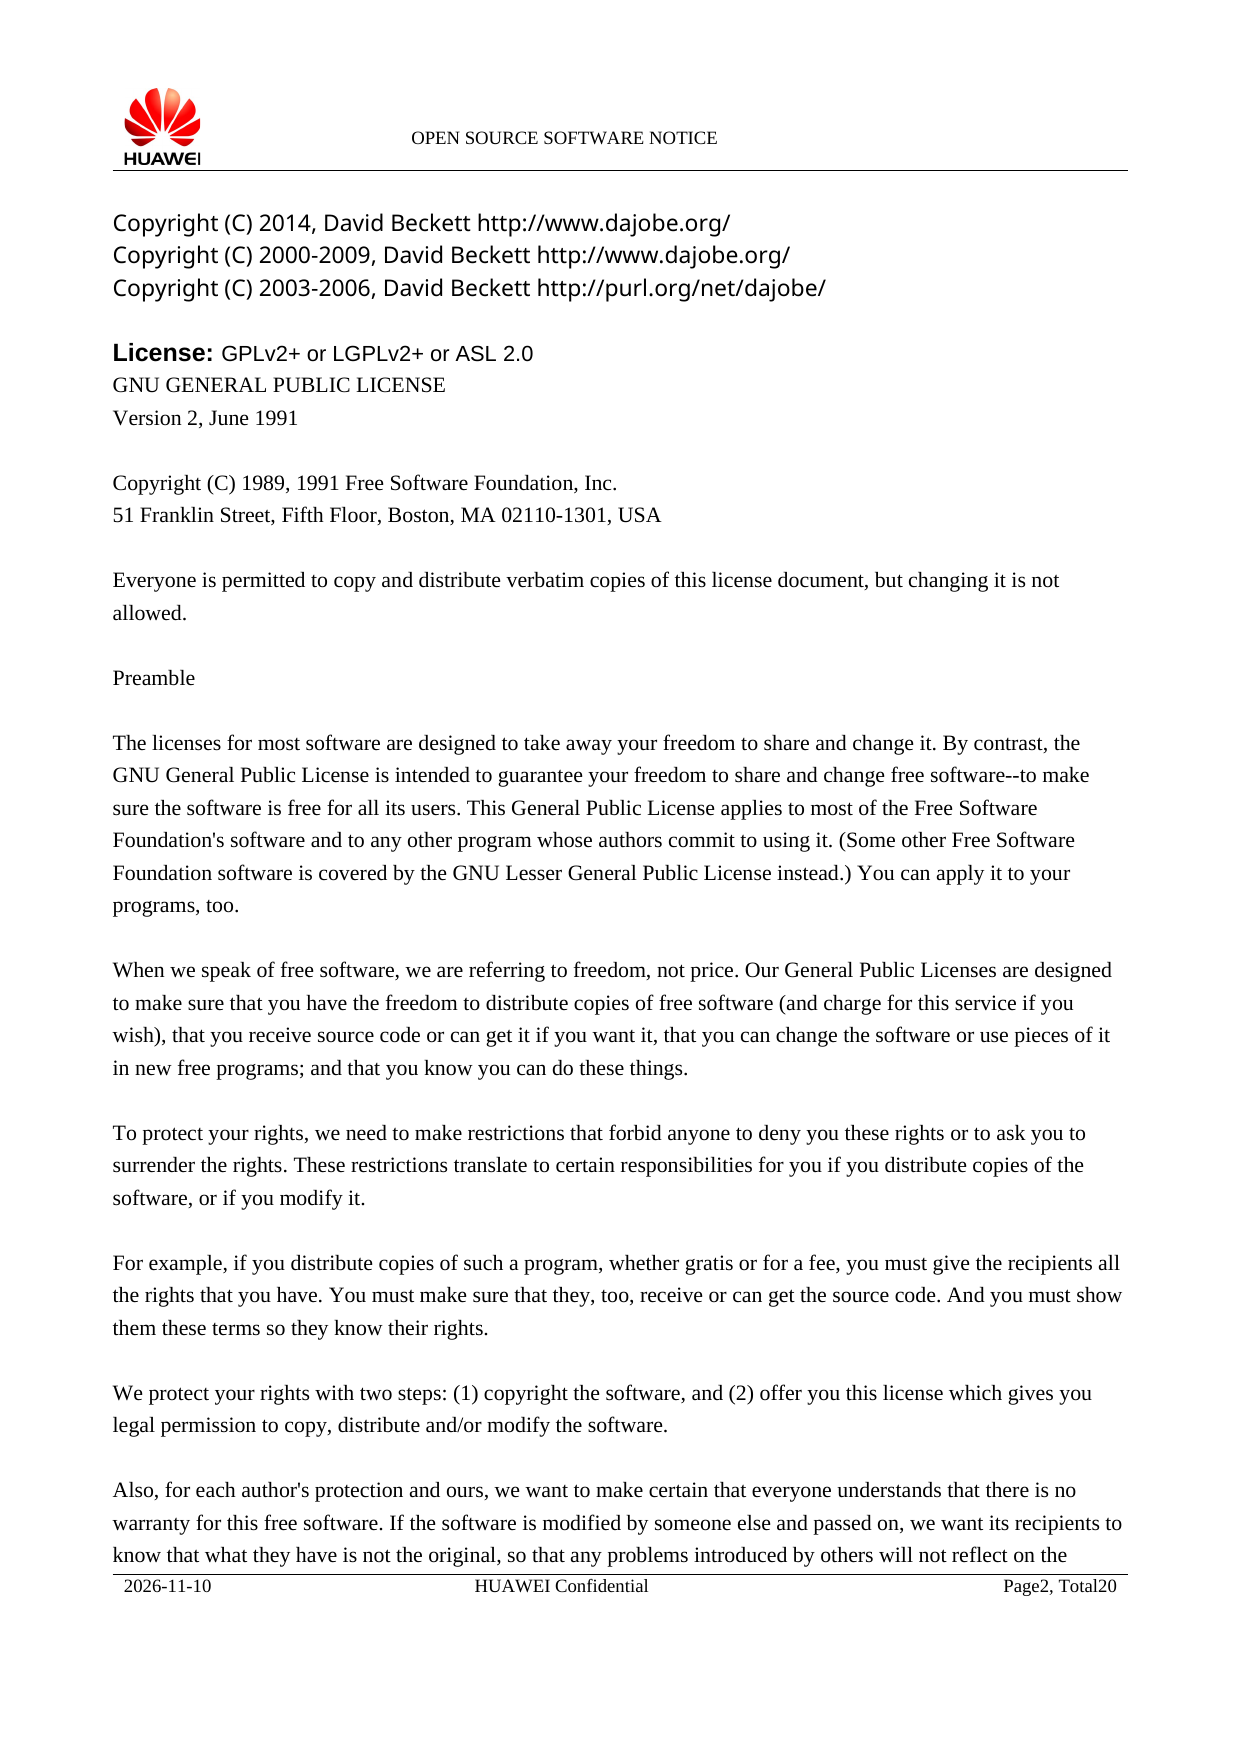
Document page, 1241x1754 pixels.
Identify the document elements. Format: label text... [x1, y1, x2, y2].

text License: GPLv2+ or LGPLv2+ or ASL 2.0 [112, 336, 1128, 369]
picture [124, 88, 201, 165]
